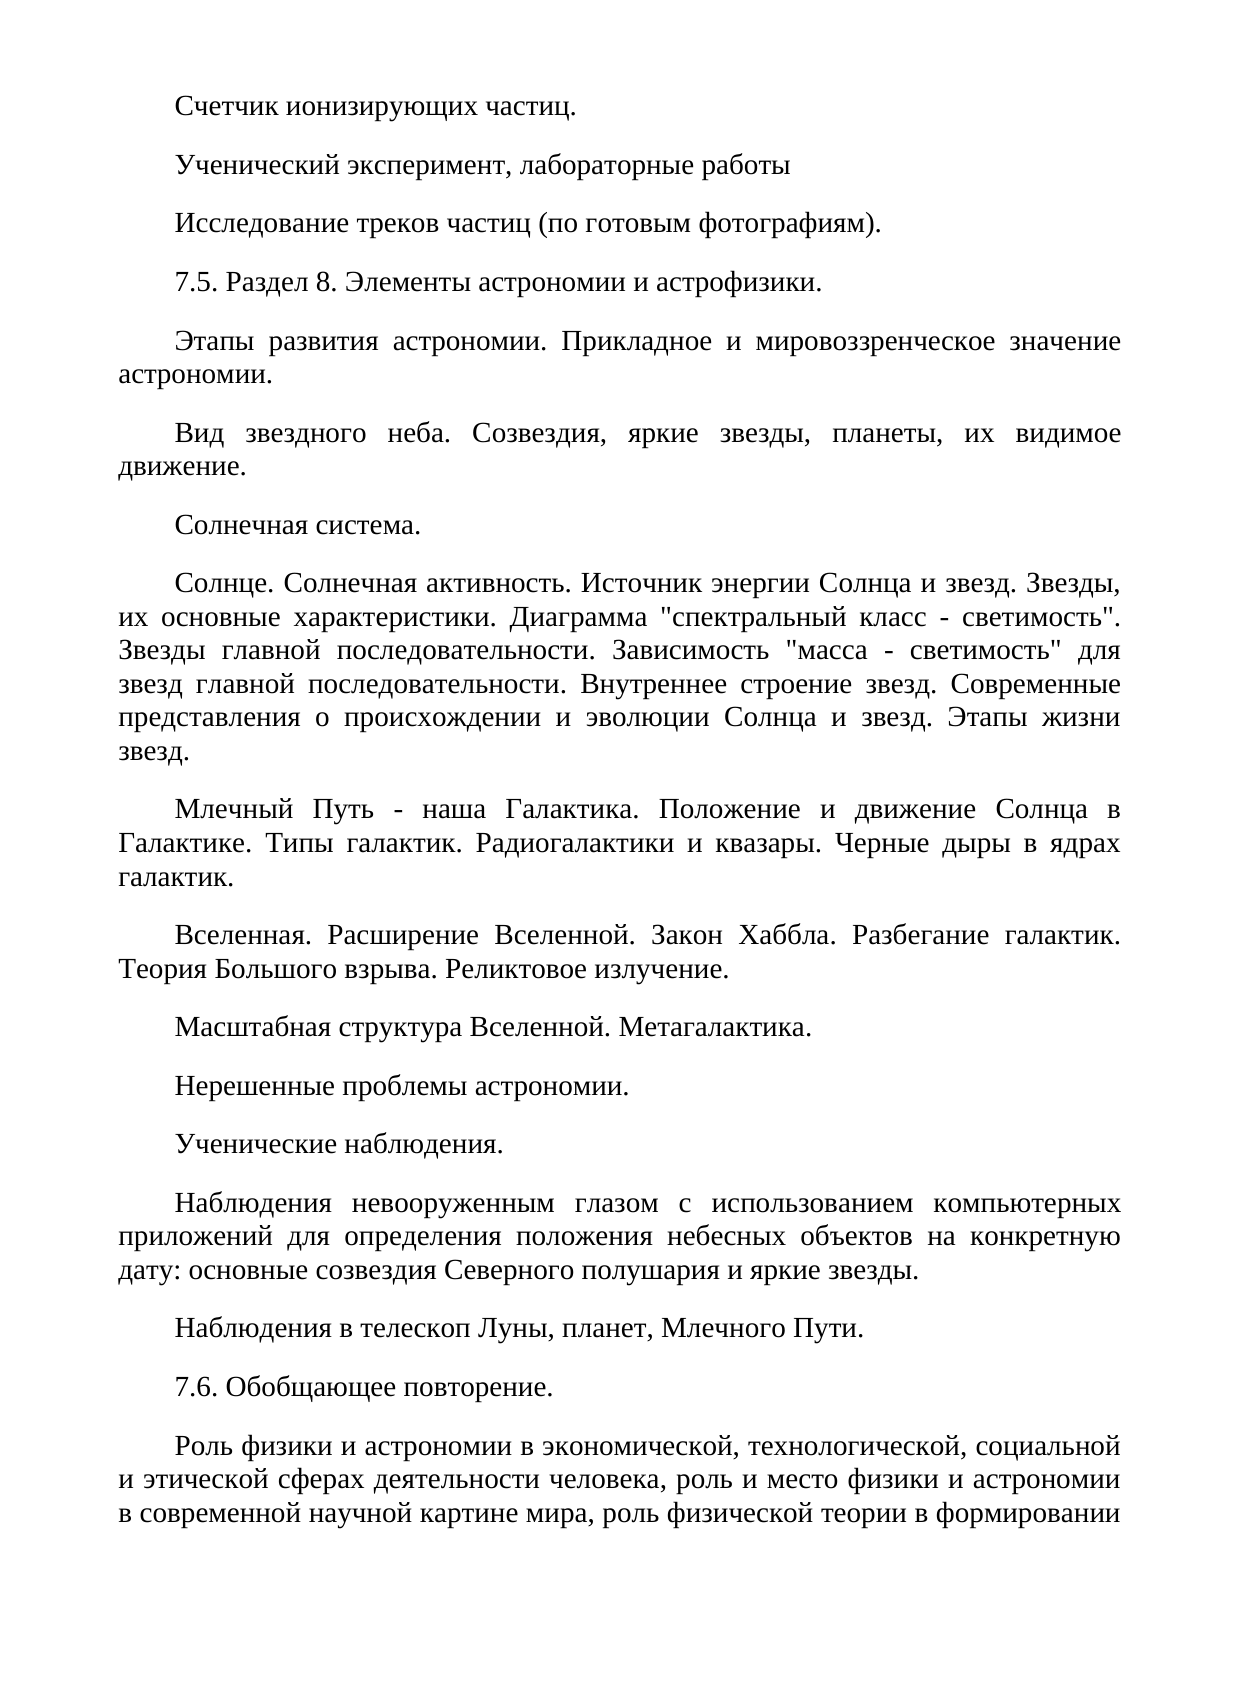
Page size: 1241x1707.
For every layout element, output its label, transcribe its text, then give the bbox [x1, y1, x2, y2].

text Наблюдения в телескоп Луны, планет, Млечного Пути. [118, 1311, 1122, 1344]
text Вселенная. Расширение Вселенной. Закон Хаббла. Разбегание галактик. Теория Большого взрыва. Реликтовое излучение. [118, 917, 1122, 984]
text Солнечная система. [118, 507, 1122, 540]
text Счетчик ионизирующих частиц. [118, 88, 1122, 122]
text Наблюдения невооруженным глазом с использованием компьютерных приложений для определения положения небесных объектов на конкретную дату: основные созвездия Северного полушария и яркие звезды. [118, 1185, 1122, 1286]
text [118, 1428, 1122, 1528]
text 7.6. Обобщающее повторение. [118, 1369, 1122, 1403]
text Этапы развития астрономии. Прикладное и мировоззренческое значение астрономии. [118, 323, 1122, 390]
text Ученические наблюдения. [118, 1126, 1122, 1160]
text 7.5. Раздел 8. Элементы астрономии и астрофизики. [118, 264, 1122, 298]
text Млечный Путь - наша Галактика. Положение и движение Солнца в Галактике. Типы галактик. Радиогалактики и квазары. Черные дыры в ядрах галактик. [118, 792, 1122, 892]
text Исследование треков частиц (по готовым фотографиям). [118, 206, 1122, 239]
text Солнце. Солнечная активность. Источник энергии Солнца и звезд. Звезды, их основные характеристики. Диаграмма "спектральный класс - светимость". Звезды главной последовательности. Зависимость "масса - светимость" для звезд главной последовательности. Внутреннее строение звезд. Современные представления о происхождении и эволюции Солнца и звезд. Этапы жизни звезд. [118, 565, 1122, 767]
text Вид звездного неба. Созвездия, яркие звезды, планеты, их видимое движение. [118, 415, 1122, 482]
text Нерешенные проблемы астрономии. [118, 1068, 1122, 1101]
text Ученический эксперимент, лабораторные работы [118, 147, 1122, 181]
text Масштабная структура Вселенной. Метагалактика. [118, 1009, 1122, 1043]
